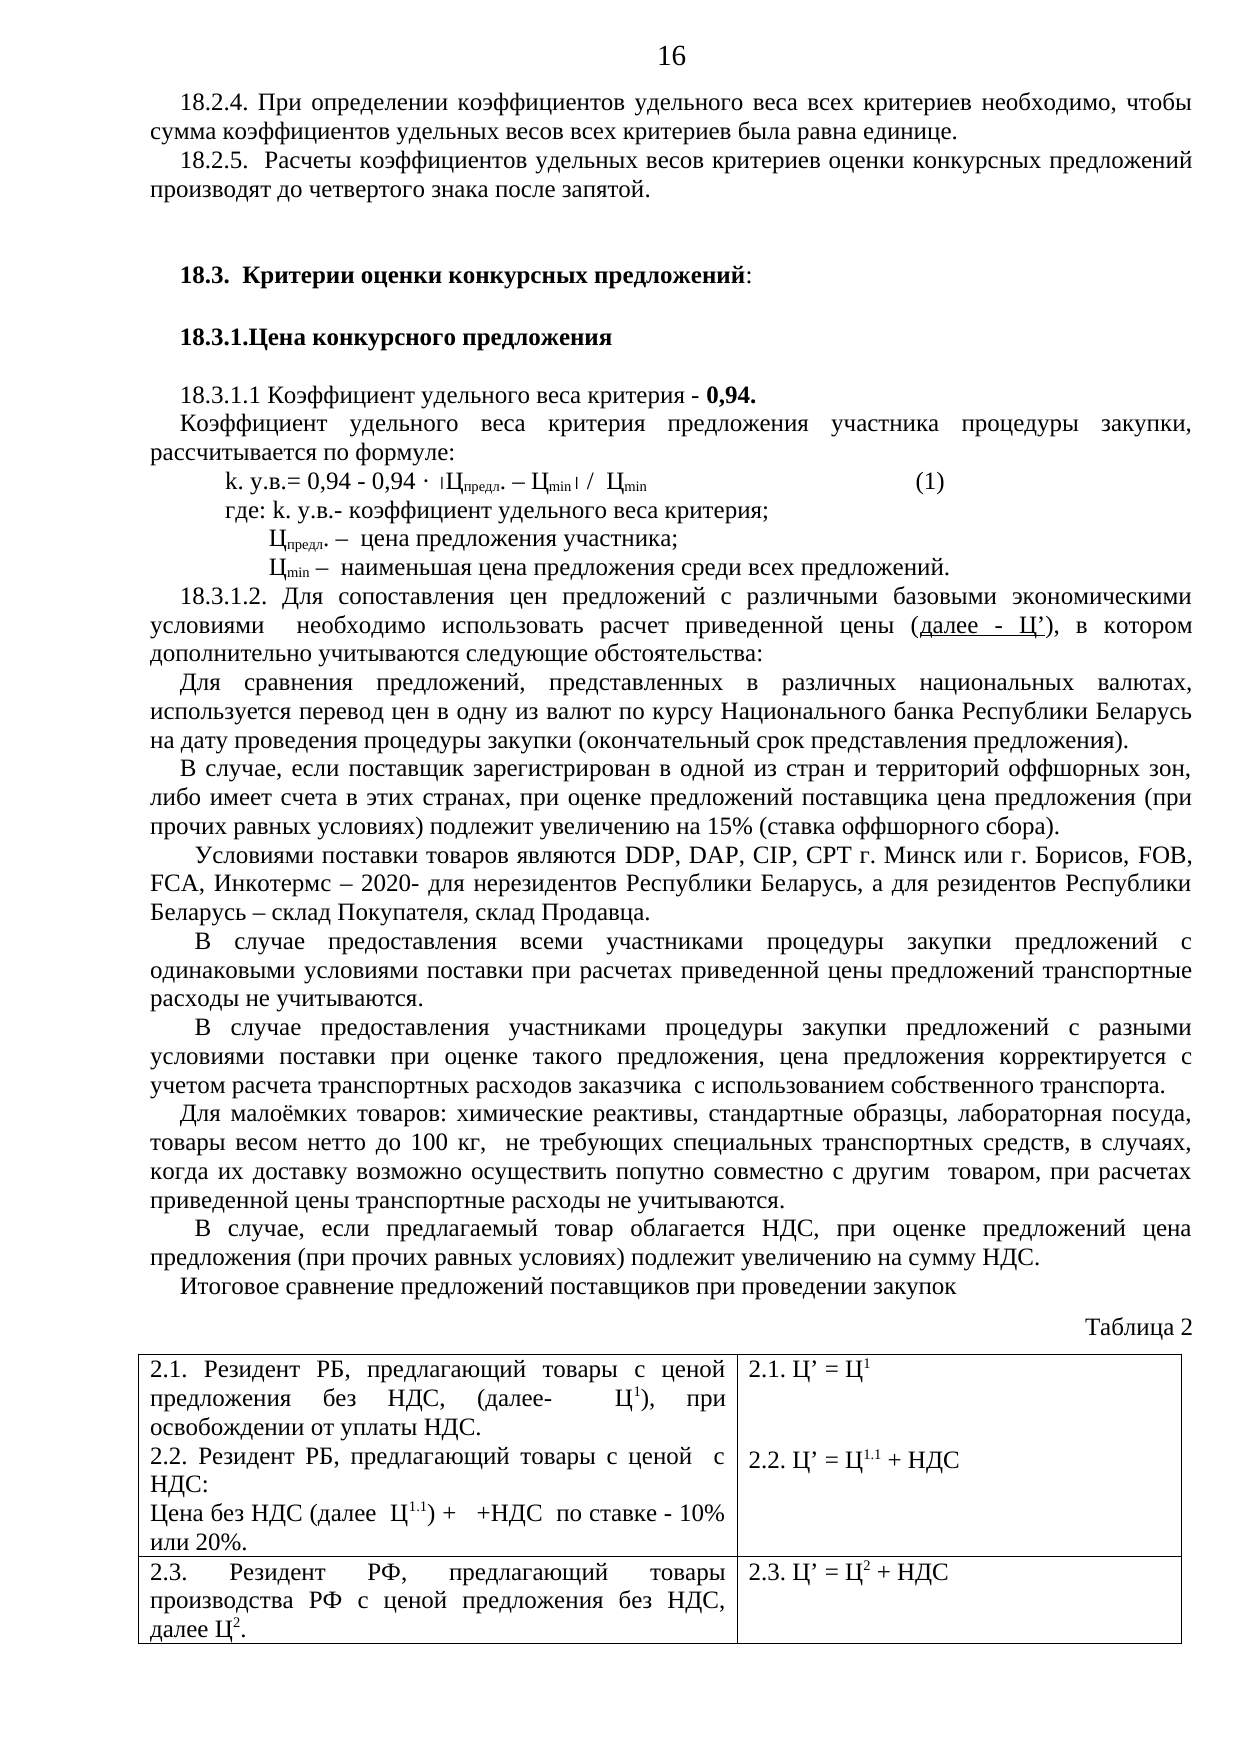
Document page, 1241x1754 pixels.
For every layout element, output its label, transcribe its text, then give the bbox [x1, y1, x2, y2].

text k. у.в.= 0,94 - 0,94 · Цпредл. – Цmin / Цmin (1) [150, 466, 1193, 495]
text где: k. у.в.- коэффициент удельного веса критерия; [150, 495, 1193, 523]
text 18.2.5. Расчеты коэффициентов удельных весов критериев оценки конкурсных предложений производят до четвертого знака после запятой. [150, 145, 1193, 202]
table_cell 2.3. Ц’ = Ц2 + НДС [738, 1557, 1181, 1643]
text В случае, если поставщик зарегистрирован в одной из стран и территорий оффшорных зон, либо имеет счета в этих странах, при оценке предложений поставщика цена предложения (при прочих равных условиях) подлежит увеличению на 15% (ставка оффшорного сбора). [150, 753, 1193, 840]
table_header 2.1. Резидент РБ, предлагающий товары с ценой предложения без НДС, (далее- Ц1), при освобождении от уплаты НДС. 2.2. Резидент РБ, предлагающий товары с ценой с НДС: Цена без НДС (далее Ц1.1) + +НДС по ставке - 10% или 20%. [139, 1355, 737, 1556]
text В случае предоставления участниками процедуры закупки предложений с разными условиями поставки при оценке такого предложения, цена предложения корректируется с учетом расчета транспортных расходов заказчика с использованием собственного транспорта. [150, 1012, 1193, 1098]
text 18.2.4. При определении коэффициентов удельного веса всех критериев необходимо, чтобы сумма коэффициентов удельных весов всех критериев была равна единице. [150, 87, 1193, 145]
text 18.3.1.1 Коэффициент удельного веса критерия - 0,94. [150, 380, 1193, 408]
table_cell 2.3. Резидент РФ, предлагающий товары производства РФ с ценой предложения без НДС, далее Ц2. [139, 1557, 737, 1643]
text Таблица 2 [209, 1312, 1193, 1341]
text 18.3.1.Цена конкурсного предложения [150, 322, 1193, 351]
text Условиями поставки товаров являются DDP, DAP, CIP, CPT г. Минск или г. Борисов, FOB, FCA, Инкотермс – 2020- для нерезидентов Республики Беларусь, а для резидентов Республики Беларусь – склад Покупателя, склад Продавца. [150, 840, 1193, 926]
text В случае предоставления всеми участниками процедуры закупки предложений с одинаковыми условиями поставки при расчетах приведенной цены предложений транспортные расходы не учитываются. [150, 926, 1193, 1012]
text Для малоёмких товаров: химические реактивы, стандартные образцы, лабораторная посуда, товары весом нетто до 100 кг, не требующих специальных транспортных средств, в случаях, когда их доставку возможно осуществить попутно совместно с другим товаром, при расчетах приведенной цены транспортные расходы не учитываются. [150, 1098, 1193, 1213]
text Цпредл. – цена предложения участника; [150, 523, 1193, 552]
text Итоговое сравнение предложений поставщиков при проведении закупок [150, 1271, 1193, 1300]
text Цmin – наименьшая цена предложения среди всех предложений. [150, 552, 1193, 581]
text 18.3. Критерии оценки конкурсных предложений: [150, 260, 1193, 289]
text Коэффициент удельного веса критерия предложения участника процедуры закупки, рассчитывается по формуле: [150, 408, 1193, 466]
text В случае, если предлагаемый товар облагается НДС, при оценке предложений цена предложения (при прочих равных условиях) подлежит увеличению на сумму НДС. [150, 1213, 1193, 1271]
text Для сравнения предложений, представленных в различных национальных валютах, используется перевод цен в одну из валют по курсу Национального банка Республики Беларусь на дату проведения процедуры закупки (окончательный срок представления предложения). [150, 667, 1193, 753]
table_header 2.1. Ц’ = Ц1 2.2. Ц’ = Ц1.1 + НДС [738, 1355, 1181, 1556]
text 18.3.1.2. Для сопоставления цен предложений с различными базовыми экономическими условиями необходимо использовать расчет приведенной цены (далее - Ц’), в котором дополнительно учитываются следующие обстоятельства: [150, 581, 1193, 667]
